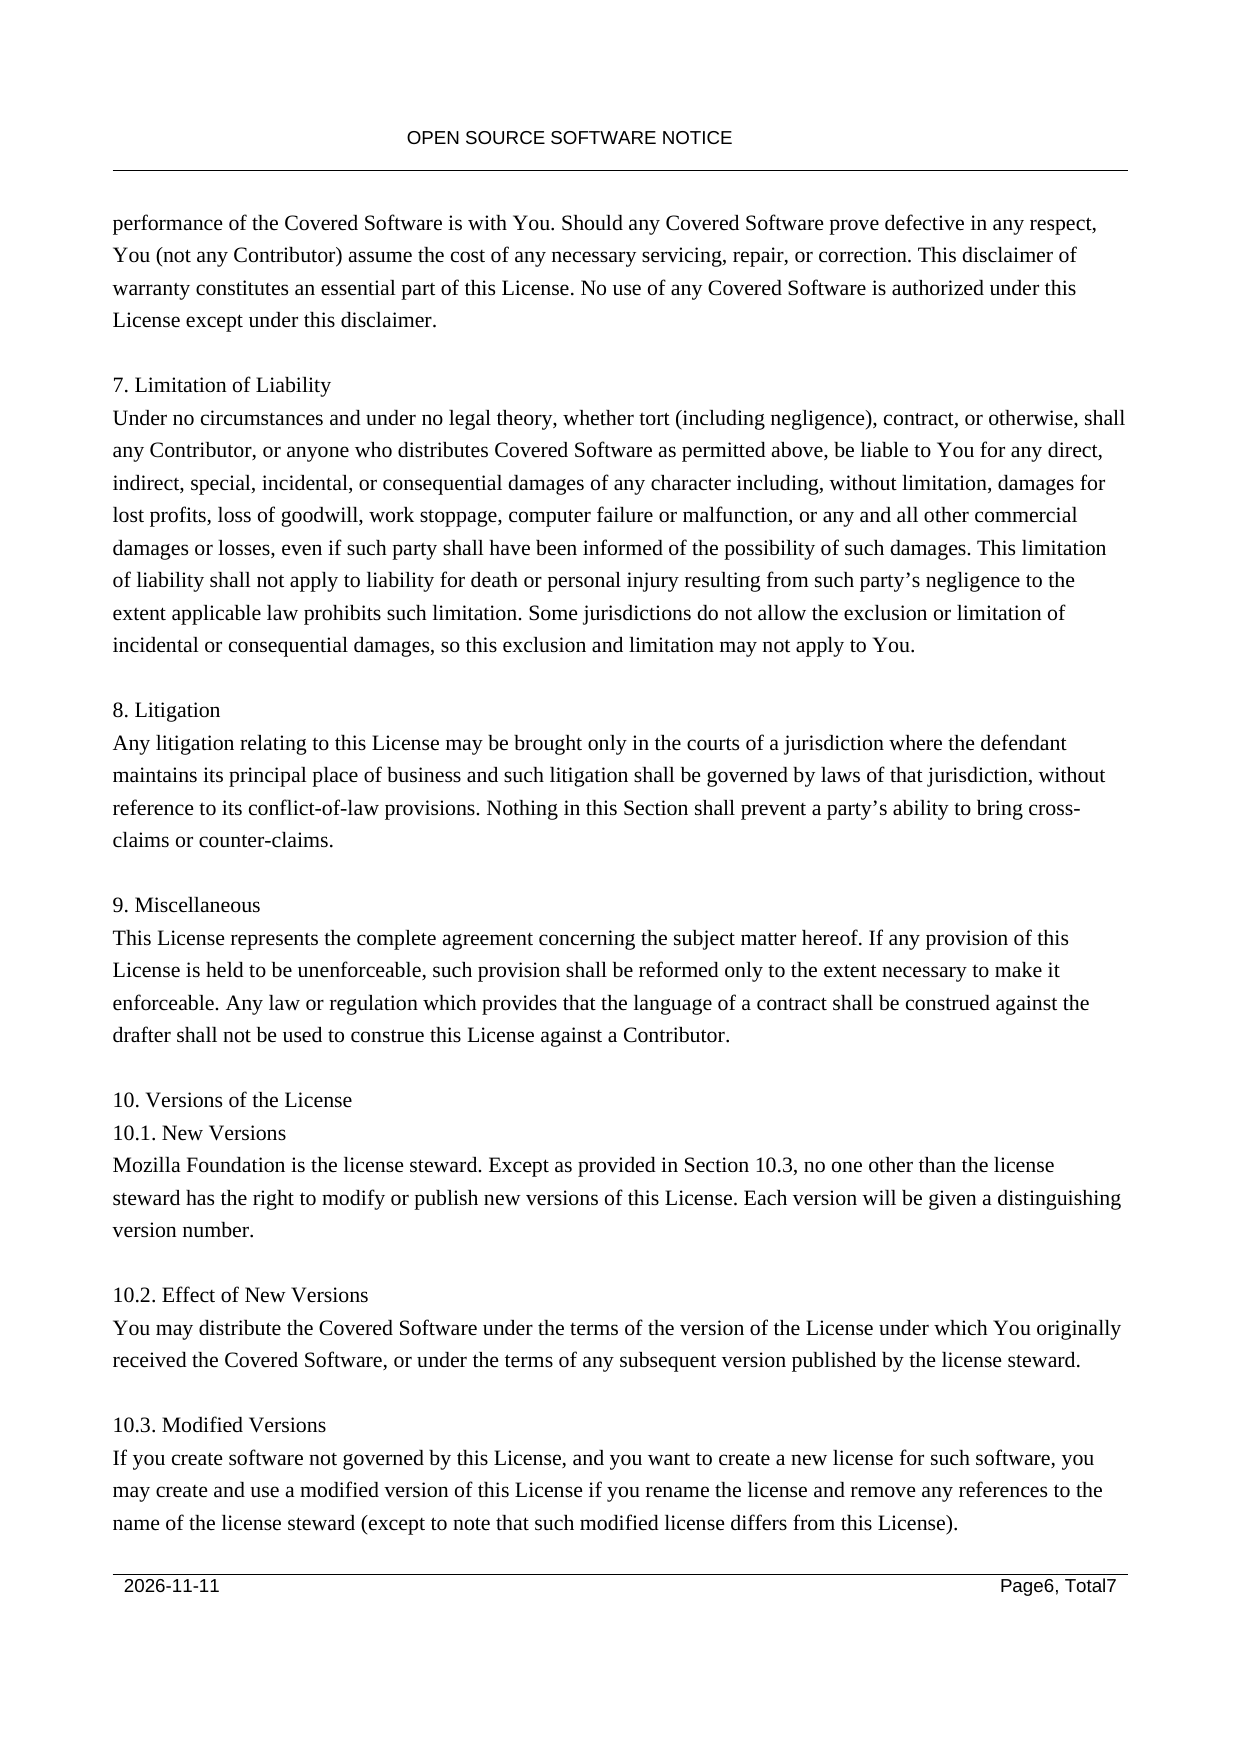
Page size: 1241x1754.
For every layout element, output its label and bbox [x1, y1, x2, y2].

text [112, 206, 1128, 1539]
